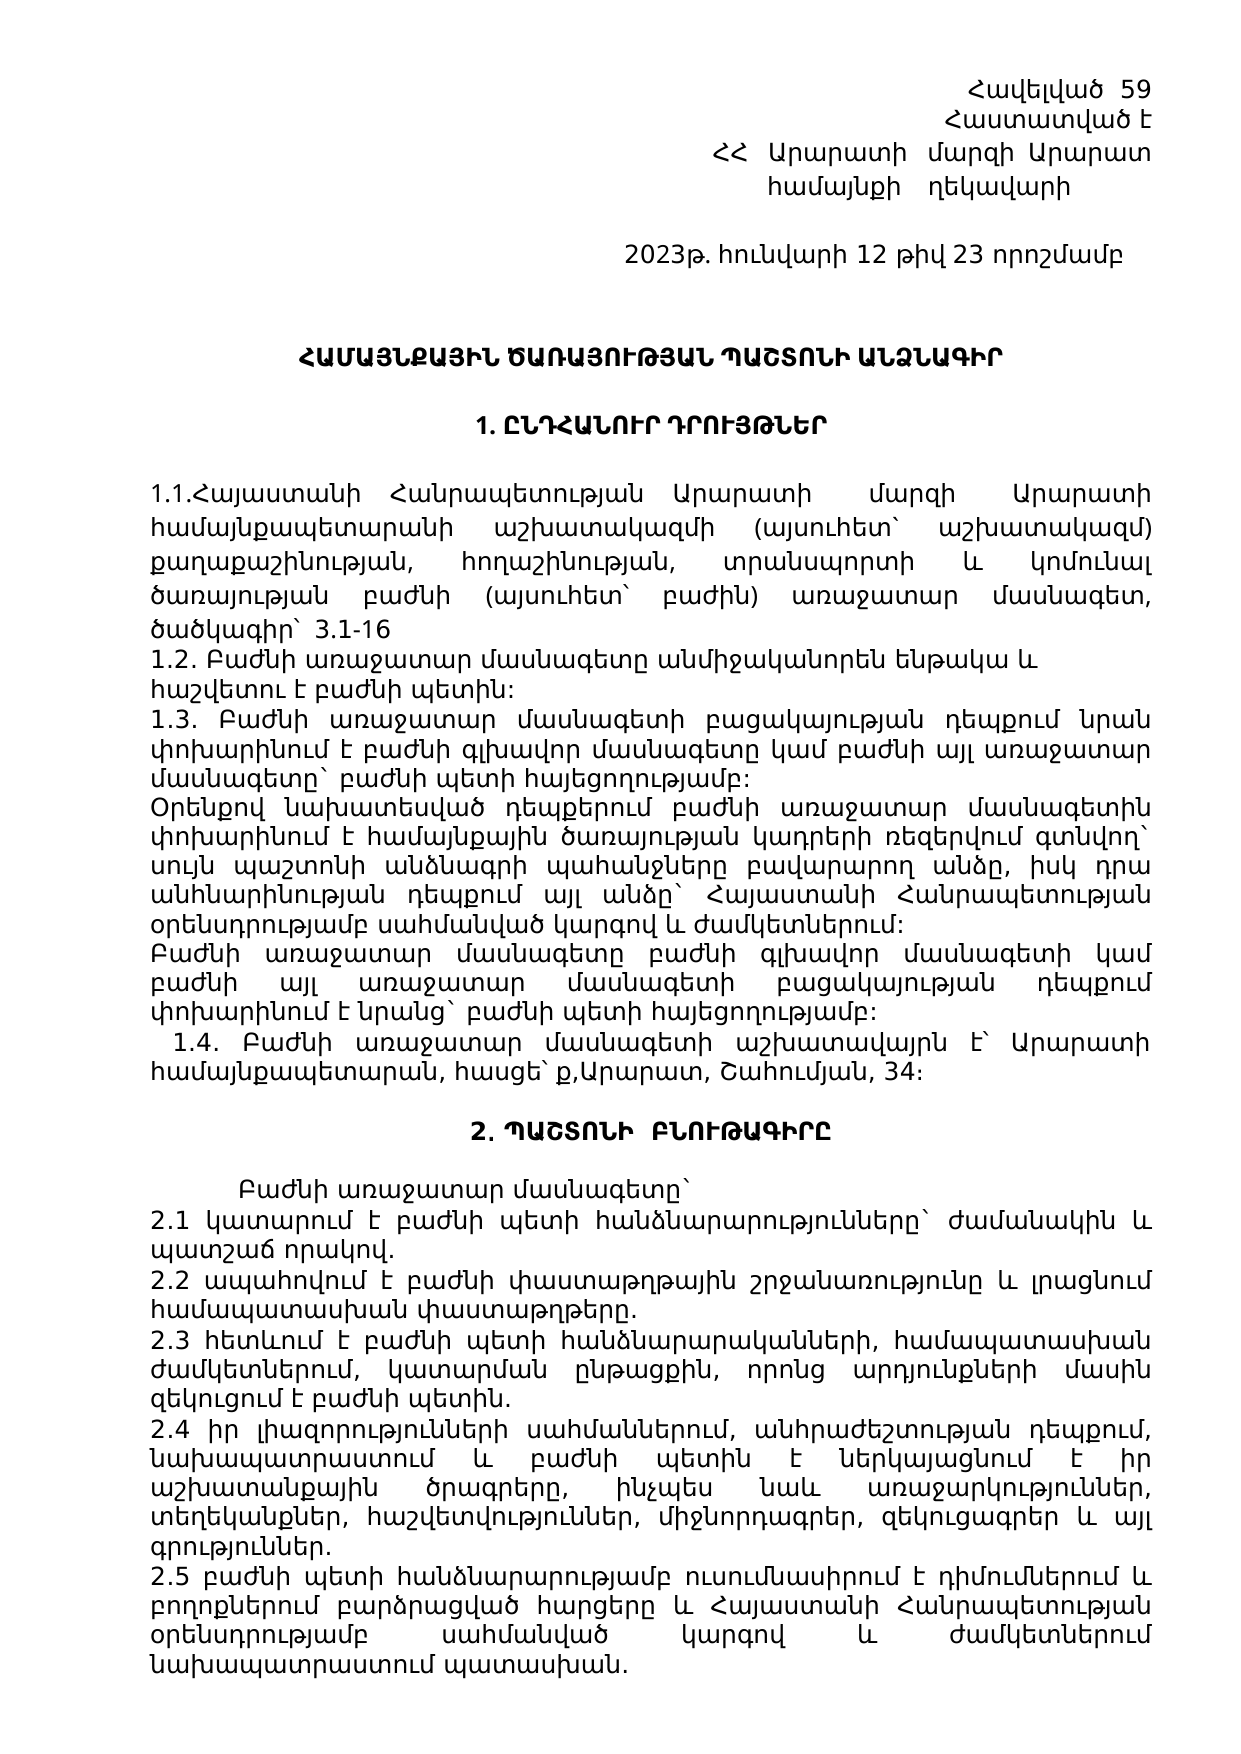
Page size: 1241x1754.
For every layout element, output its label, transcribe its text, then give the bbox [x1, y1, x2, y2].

text 2․1 կատարում է բաժնի պետի հանձնարարությունները` ժամանակին և պատշաճ որակով. [150, 1204, 1152, 1264]
text 2․2 ապահովում է բաժնի փաստաթղթային շրջանառությունը և լրացնում համապատասխան փաստաթղթերը. [150, 1264, 1152, 1324]
text համայնքի ղեկավարի 2023թ. հունվարի 12 թիվ 23 որոշմամբ [150, 169, 1152, 271]
text 2․ ՊԱՇՏՈՆԻ ԲՆՈՒԹԱԳԻՐԸ [150, 1116, 1152, 1146]
text Օրենքով նախատեսված դեպքերում բաժնի առաջատար մասնագետին փոխարինում է համայնքային ծառայության կադրերի ռեզերվում գտնվող` սույն պաշտոնի անձնագրի պահանջները բավարարող անձը, իսկ դրա անհնարինության դեպքում այլ անձը` Հայաստանի Հանրապետության օրենսդրությամբ սահմանված կարգով և ժամկետներում: [150, 793, 1152, 939]
text 2․4 իր լիազորությունների սահմաններում, անհրաժեշտության դեպքում, նախապատրաստում և բաժնի պետին է ներկայացնում է իր աշխատանքային ծրագրերը, ինչպես նաև առաջարկություններ, տեղեկանքներ, հաշվետվություններ, միջնորդագրեր, զեկուցագրեր և այլ գրություններ. [150, 1413, 1152, 1561]
text ՀԱՄԱՅՆՔԱՅԻՆ ԾԱՌԱՅՈՒԹՅԱՆ ՊԱՇՏՈՆԻ ԱՆՁՆԱԳԻՐ [150, 339, 1152, 373]
text 1․3․ Բաժնի առաջատար մասնագետի բացակայության դեպքում նրան փոխարինում է բաժնի գլխավոր մասնագետը կամ բաժնի այլ առաջատար մասնագետը` բաժնի պետի հայեցողությամբ: [150, 704, 1152, 793]
text Բաժնի առաջատար մասնագետը` [206, 1175, 1152, 1204]
text 1.2. Բաժնի առաջատար մասնագետը անմիջականորեն ենթակա և հաշվետու է բաժնի պետին: [150, 646, 1152, 704]
text Հաստատված է ՀՀ Արարատի մարզի Արարատ [150, 106, 1152, 169]
text Բաժնի առաջատար մասնագետը բաժնի գլխավոր մասնագետի կամ բաժնի այլ առաջատար մասնագետի բացակայության դեպքում փոխարինում է նրանց` բաժնի պետի հայեցողությամբ: [150, 939, 1152, 1026]
text 1.4․ Բաժնի առաջատար մասնագետի աշխատավայրն է՝ Արարատի համայնքապետարան, հասցե՝ ք,Արարատ, Շահումյան, 34։ [150, 1026, 1152, 1086]
text 2․5 բաժնի պետի հանձնարարությամբ ուսումնասիրում է դիմումներում և բողոքներում բարձրացված հարցերը և Հայաստանի Հանրապետության օրենսդրությամբ սահմանված կարգով և ժամկետներում նախապատրաստում պատասխան. [150, 1561, 1152, 1679]
text 2․3 հետևում է բաժնի պետի հանձնարարականների, համապատասխան ժամկետներում, կատարման ընթացքին, որոնց արդյունքների մասին զեկուցում է բաժնի պետին. [150, 1324, 1152, 1413]
text Հավելված 59 [150, 72, 1152, 106]
text 1.1.Հայաստանի Հանրապետության Արարատի մարզի Արարատի համայնքապետարանի աշխատակազմի (այսուհետ` աշխատակազմ) քաղաքաշինության, հողաշինության, տրանսպորտի և կոմունալ ծառայության բաժնի (այսուհետ՝ բաժին) առաջատար մասնագետ, ծածկագիր՝ 3.1-16 [150, 475, 1152, 646]
text 1. ԸՆԴՀԱՆՈՒՐ ԴՐՈՒՅԹՆԵՐ [150, 407, 1152, 441]
